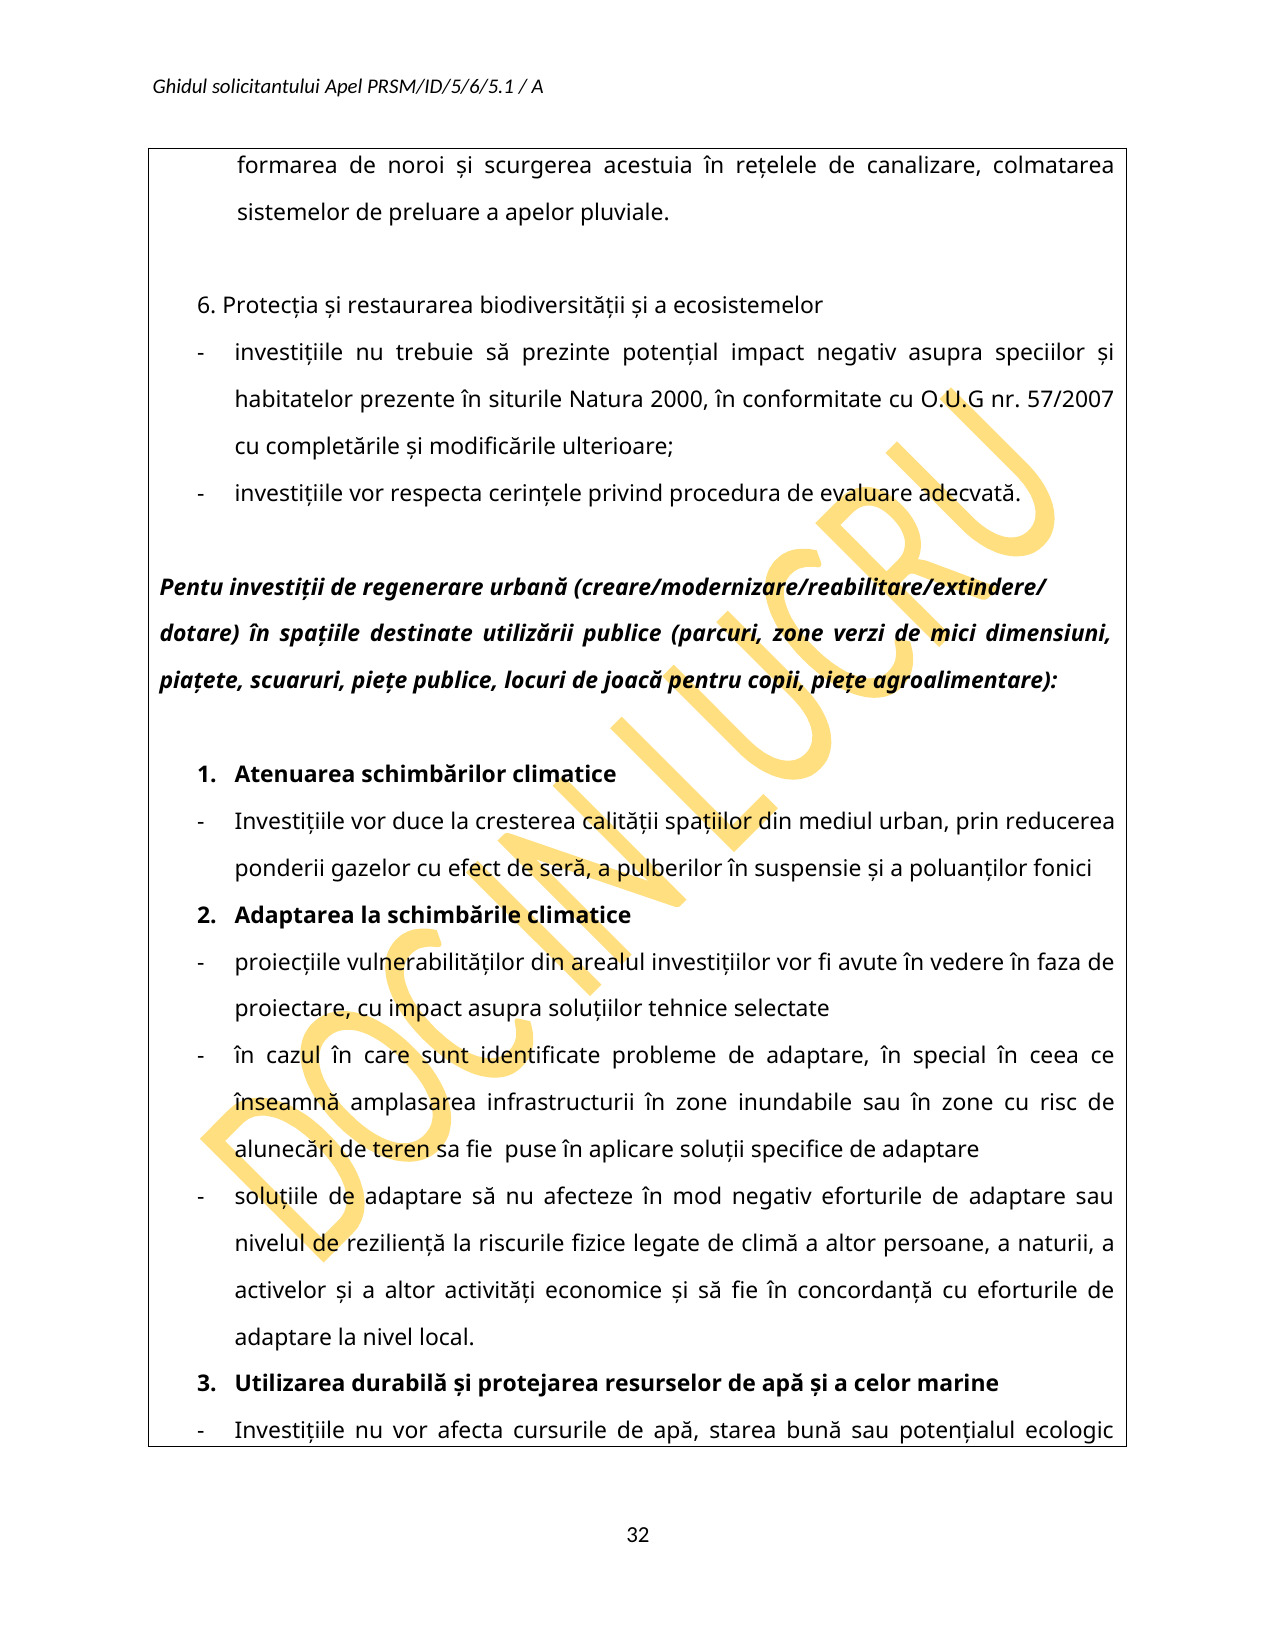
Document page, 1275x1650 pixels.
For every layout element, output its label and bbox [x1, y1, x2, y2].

table_header [149, 149, 1126, 1446]
